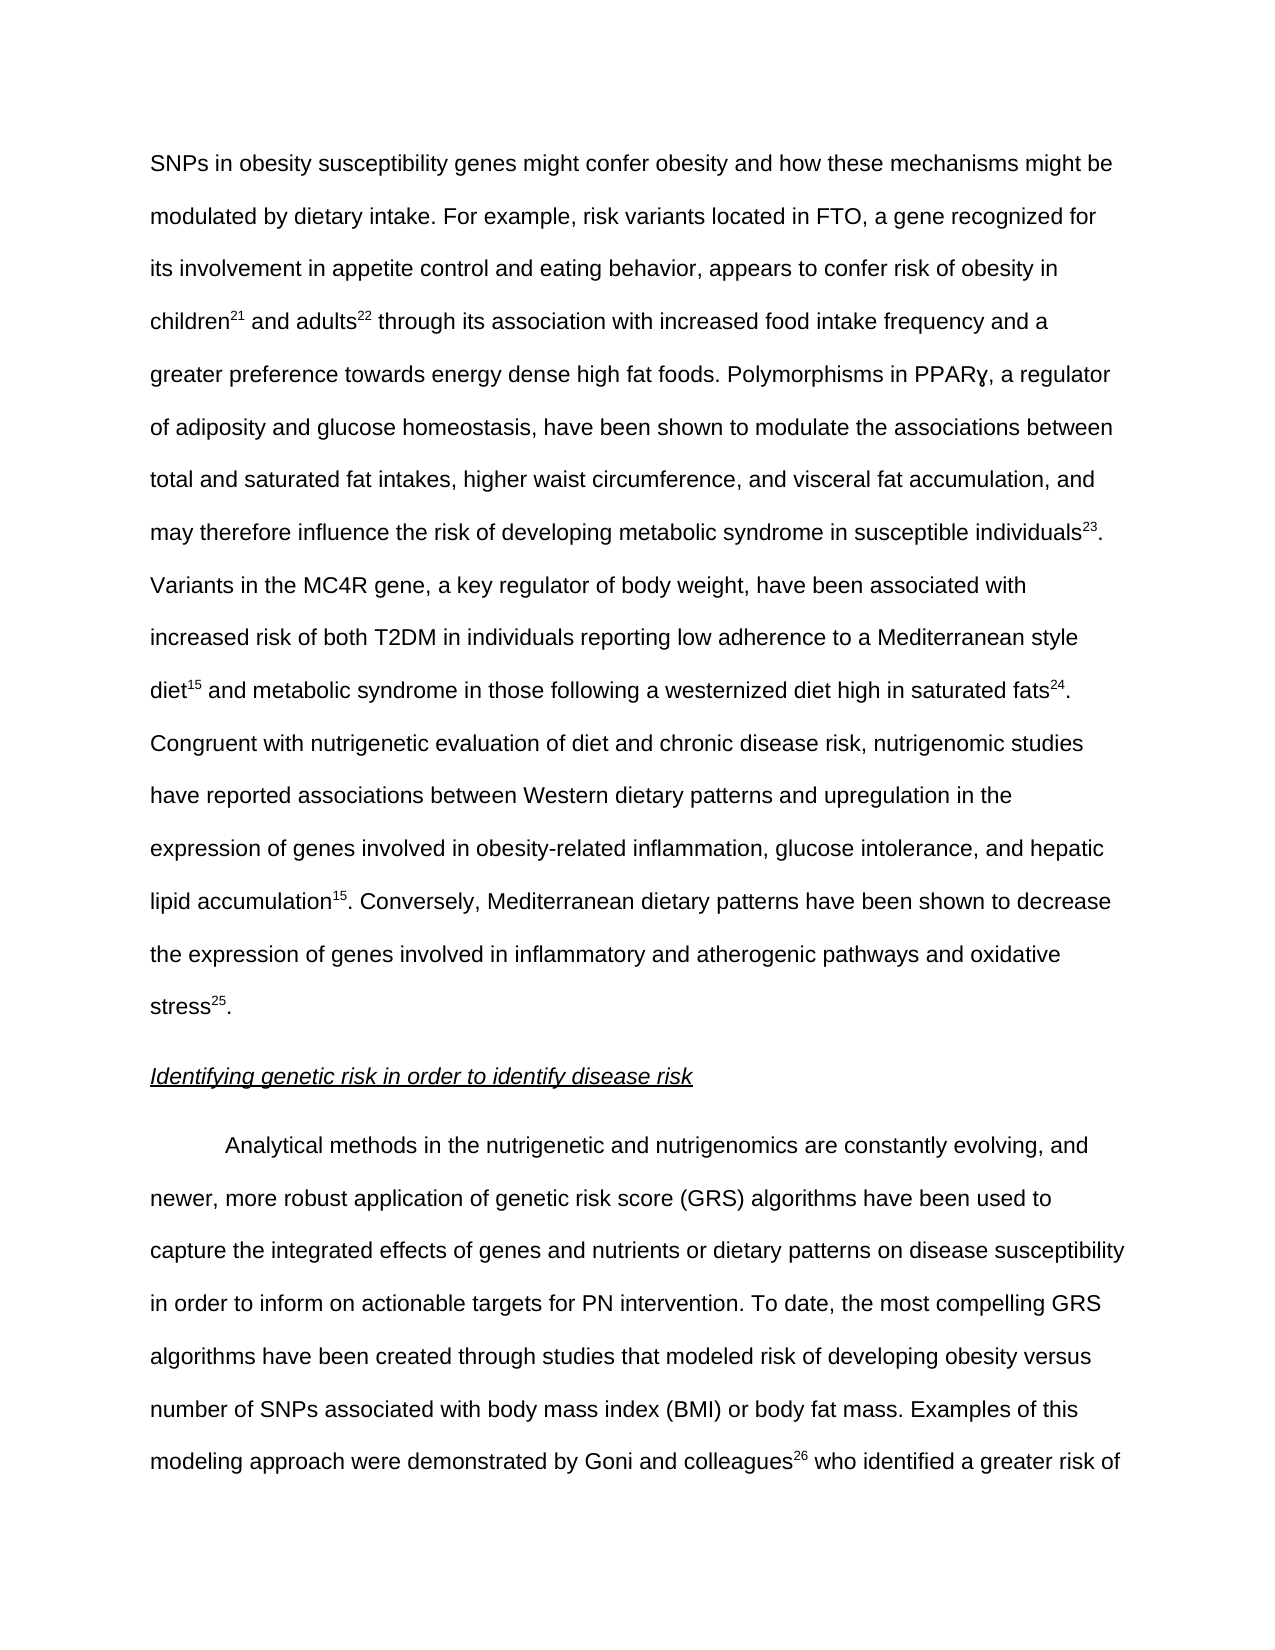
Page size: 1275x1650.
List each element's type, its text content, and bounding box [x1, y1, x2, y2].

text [150, 150, 1125, 1020]
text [150, 1132, 1125, 1475]
text Identifying genetic risk in order to identify disease risk [150, 1063, 1125, 1089]
